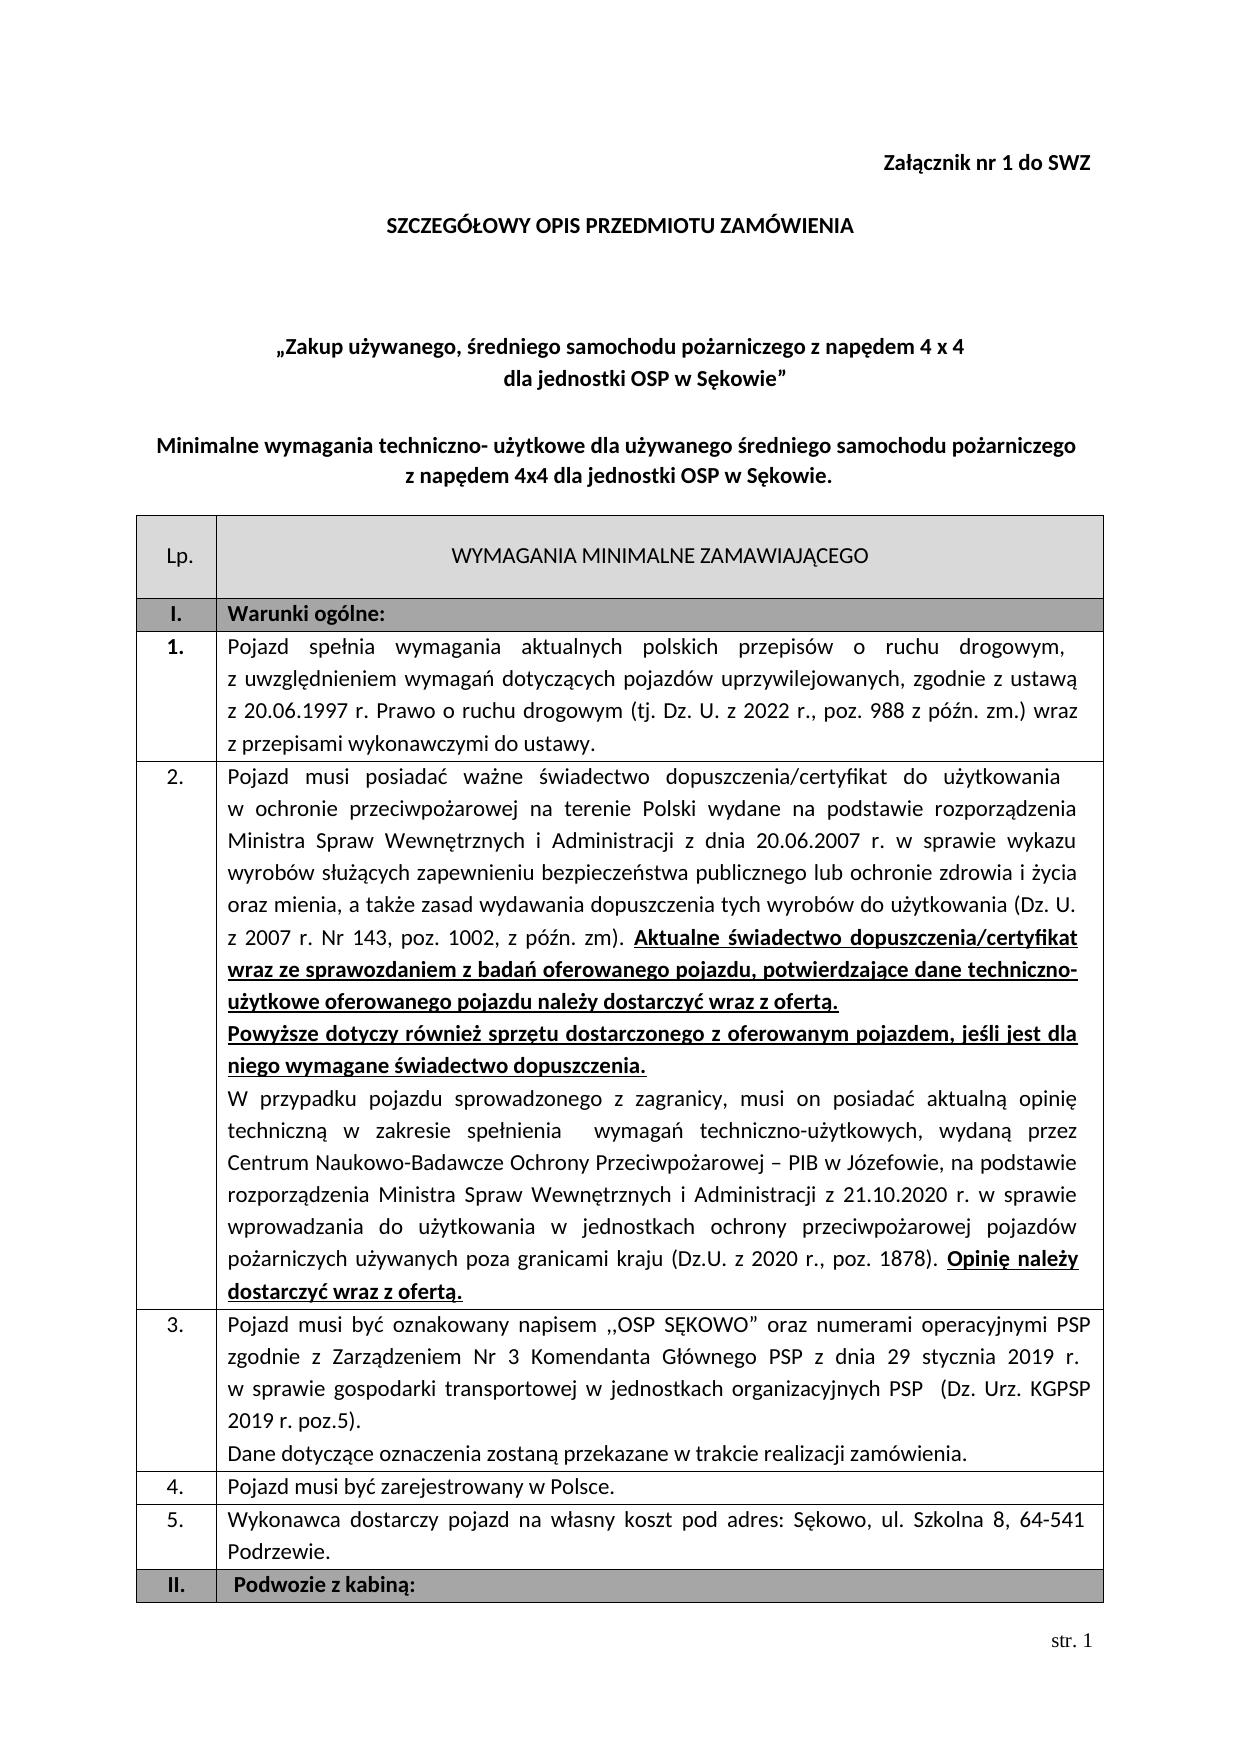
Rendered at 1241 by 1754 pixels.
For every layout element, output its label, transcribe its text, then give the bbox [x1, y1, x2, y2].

text dla jednostki OSP w Sękowie” [198, 364, 1093, 393]
text „Zakup używanego, średniego samochodu pożarniczego z napędem 4 x 4 [148, 332, 1093, 360]
table_cell Wykonawca dostarczy pojazd na własny koszt pod adres: Sękowo, ul. Szkolna 8, 64-541 Podrzewie. [217, 1505, 1103, 1569]
table_cell Podwozie z kabiną: [217, 1570, 1103, 1602]
table_header Lp. [137, 516, 216, 598]
table_cell Warunki ogólne: [217, 599, 1103, 631]
table_cell II. [137, 1570, 216, 1602]
table_cell Pojazd musi posiadać ważne świadectwo dopuszczenia/certyfikat do użytkowania w ochronie przeciwpożarowej na terenie Polski wydane na podstawie rozporządzenia Ministra Spraw Wewnętrznych i Administracji z dnia 20.06.2007 r. w sprawie wykazu wyrobów służących zapewnieniu bezpieczeństwa publicznego lub ochronie zdrowia i życia oraz mienia, a także zasad wydawania dopuszczenia tych wyrobów do użytkowania (Dz. U. z 2007 r. Nr 143, poz. 1002, z późn. zm). Aktualne świadectwo dopuszczenia/certyfikat wraz ze sprawozdaniem z badań oferowanego pojazdu, potwierdzające dane techniczno-użytkowe oferowanego pojazdu należy dostarczyć wraz z ofertą. Powyższe dotyczy również sprzętu dostarczonego z oferowanym pojazdem, jeśli jest dla niego wymagane świadectwo dopuszczenia. W przypadku pojazdu sprowadzonego z zagranicy, musi on posiadać aktualną opinię techniczną w zakresie spełnienia wymagań techniczno-użytkowych, wydaną przez Centrum Naukowo-Badawcze Ochrony Przeciwpożarowej – PIB w Józefowie, na podstawie rozporządzenia Ministra Spraw Wewnętrznych i Administracji z 21.10.2020 r. w sprawie wprowadzania do użytkowania w jednostkach ochrony przeciwpożarowej pojazdów pożarniczych używanych poza granicami kraju (Dz.U. z 2020 r., poz. 1878). Opinię należy dostarczyć wraz z ofertą. [217, 762, 1103, 1309]
text Minimalne wymagania techniczno- użytkowe dla używanego średniego samochodu pożarniczego z napędem 4x4 dla jednostki OSP w Sękowie. [148, 429, 1091, 490]
table_cell Pojazd spełnia wymagania aktualnych polskich przepisów o ruchu drogowym, z uwzględnieniem wymagań dotyczących pojazdów uprzywilejowanych, zgodnie z ustawą z 20.06.1997 r. Prawo o ruchu drogowym (tj. Dz. U. z 2022 r., poz. 988 z późn. zm.) wraz z przepisami wykonawczymi do ustawy. [217, 632, 1103, 761]
table_header WYMAGANIA MINIMALNE ZAMAWIAJĄCEGO [217, 516, 1103, 598]
table_cell I. [137, 599, 216, 631]
table_cell Pojazd musi być oznakowany napisem ,,OSP SĘKOWO” oraz numerami operacyjnymi PSP zgodnie z Zarządzeniem Nr 3 Komendanta Głównego PSP z dnia 29 stycznia 2019 r. w sprawie gospodarki transportowej w jednostkach organizacyjnych PSP (Dz. Urz. KGPSP 2019 r. poz.5). Dane dotyczące oznaczenia zostaną przekazane w trakcie realizacji zamówienia. [217, 1310, 1103, 1471]
table_cell 5. [137, 1505, 216, 1569]
table_cell 3. [137, 1310, 216, 1471]
table_cell Pojazd musi być zarejestrowany w Polsce. [217, 1472, 1103, 1504]
text SZCZEGÓŁOWY OPIS PRZEDMIOTU ZAMÓWIENIA [148, 212, 1093, 239]
table_cell 1. [137, 632, 216, 761]
table_cell 4. [137, 1472, 216, 1504]
text Załącznik nr 1 do SWZ [148, 148, 1091, 176]
table_cell 2. [137, 762, 216, 1309]
